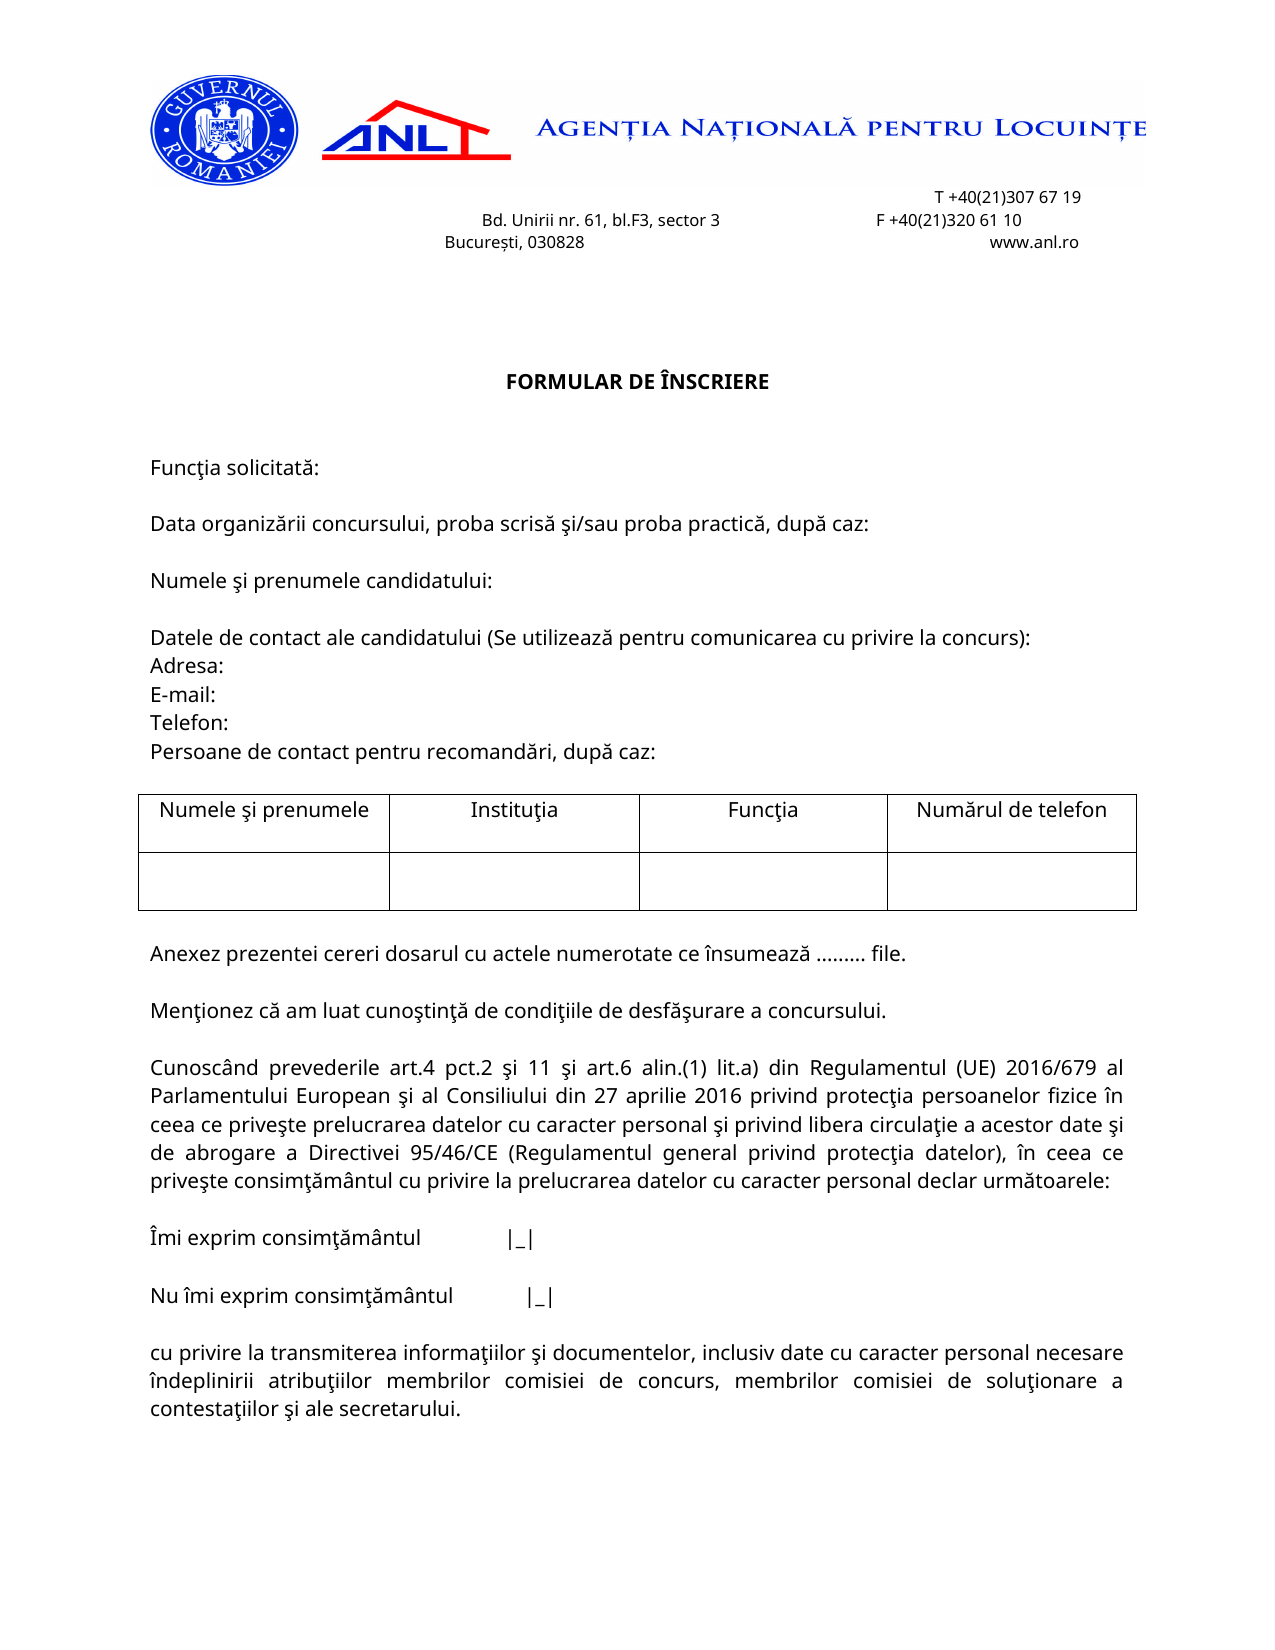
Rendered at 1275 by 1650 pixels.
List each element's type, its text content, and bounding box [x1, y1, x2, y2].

text Telefon: [150, 708, 1125, 737]
text Datele de contact ale candidatului (Se utilizează pentru comunicarea cu privire la concurs): [150, 623, 1125, 652]
table_cell [139, 853, 389, 910]
text Adresa: [150, 652, 1125, 680]
text cu privire la transmiterea informaţiilor şi documentelor, inclusiv date cu caracter personal necesare îndeplinirii atribuţiilor membrilor comisiei de concurs, membrilor comisiei de soluţionare a contestaţiilor şi ale secretarului. [150, 1338, 1125, 1423]
text Cunoscând prevederile art.4 pct.2 şi 11 şi art.6 alin.(1) lit.a) din Regulamentul (UE) 2016/679 al Parlamentului European şi al Consiliului din 27 aprilie 2016 privind protecţia persoanelor fizice în ceea ce priveşte prelucrarea datelor cu caracter personal şi privind libera circulaţie a acestor date şi de abrogare a Directivei 95/46/CE (Regulamentul general privind protecţia datelor), în ceea ce priveşte consimţământul cu privire la prelucrarea datelor cu caracter personal declar următoarele: [150, 1053, 1125, 1195]
text Anexez prezentei cereri dosarul cu actele numerotate ce însumează …..…. file. [150, 939, 1125, 968]
text Menţionez că am luat cunoştinţă de condiţiile de desfăşurare a concursului. [150, 996, 1125, 1024]
table_header Instituţia [390, 795, 639, 852]
text E-mail: [150, 680, 1125, 708]
text Nu îmi exprim consimţământul |_| [150, 1281, 1125, 1309]
text FORMULAR DE ÎNSCRIERE [150, 367, 1125, 396]
text Numele şi prenumele candidatului: [150, 566, 1125, 595]
table_header Numele şi prenumele [139, 795, 389, 852]
table_cell [888, 853, 1136, 910]
table_cell [390, 853, 639, 910]
picture [150, 75, 1147, 186]
text Persoane de contact pentru recomandări, după caz: [150, 737, 1125, 765]
table_cell [640, 853, 887, 910]
text Îmi exprim consimţământul |_| [150, 1223, 1125, 1252]
text Funcţia solicitată: [150, 453, 1125, 481]
table_header Numărul de telefon [888, 795, 1136, 852]
text Data organizării concursului, proba scrisă şi/sau proba practică, după caz: [150, 509, 1125, 538]
table_header Funcţia [640, 795, 887, 852]
